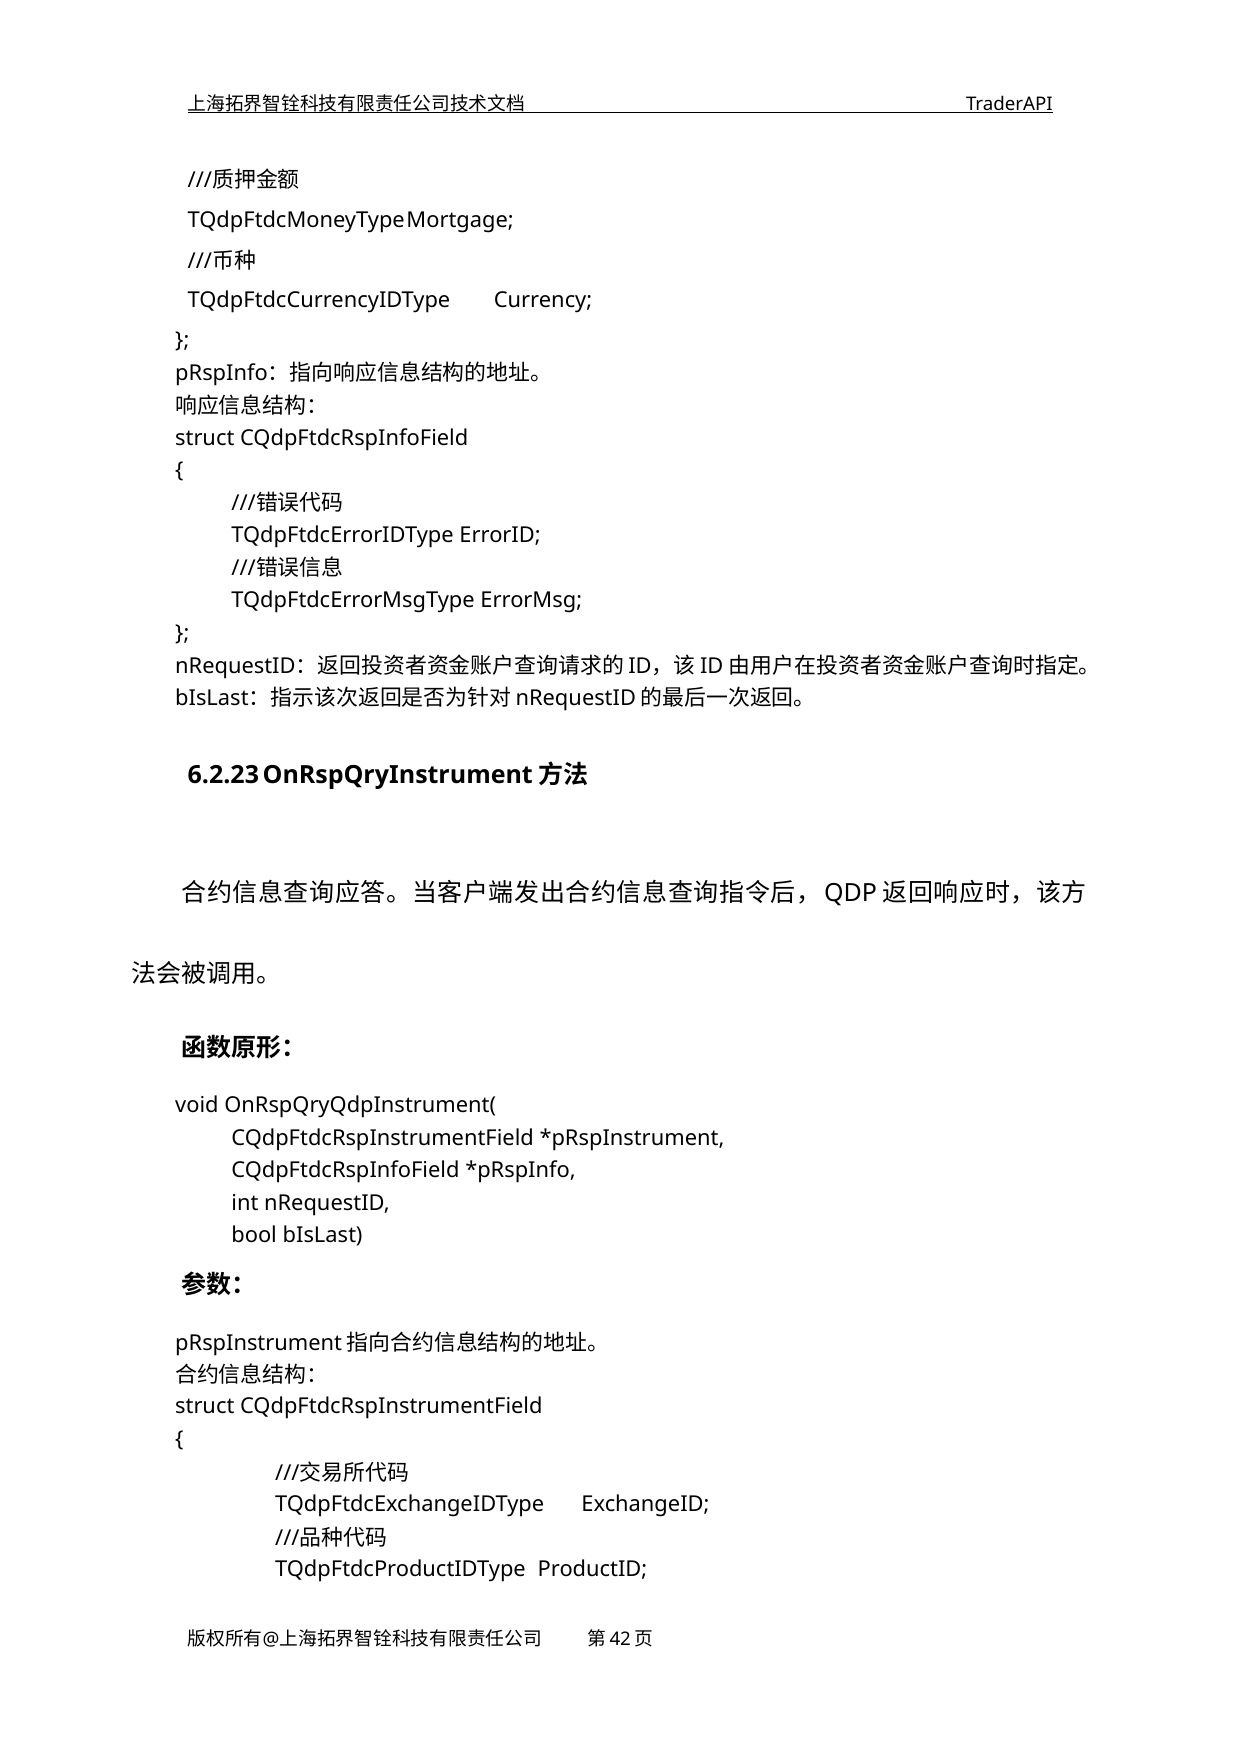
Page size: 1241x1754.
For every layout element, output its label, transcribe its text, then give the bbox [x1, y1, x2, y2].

text CQdpFtdcRspInstrumentField *pRspInstrument, [187, 1120, 1087, 1153]
text ///品种代码 [187, 1519, 1087, 1552]
text ///币种 [131, 242, 1087, 275]
text TQdpFtdcErrorIDType ErrorID; [187, 518, 1087, 550]
text ///错误代码 [187, 485, 1087, 518]
text struct CQdpFtdcRspInstrumentField [131, 1389, 1087, 1422]
text TQdpFtdcMoneyType Mortgage; [131, 202, 1087, 235]
text struct CQdpFtdcRspInfoField [131, 420, 1087, 453]
text nRequestID：返回投资者资金账户查询请求的ID，该ID 由用户在投资者资金账户查询时指定。 [131, 648, 1087, 680]
text TQdpFtdcCurrencyIDType Currency; [131, 283, 1087, 315]
text bIsLast：指示该次返回是否为针对nRequestID的最后一次返回。 [131, 680, 1087, 713]
text 响应信息结构： [131, 388, 1087, 420]
text 参数： [131, 1250, 1087, 1315]
text TQdpFtdcProductIDType ProductID; [187, 1552, 1087, 1584]
text TQdpFtdcErrorMsgType ErrorMsg; [187, 583, 1087, 615]
text pRspInfo：指向响应信息结构的地址。 [131, 355, 1087, 388]
text void OnRspQryQdpInstrument( [131, 1088, 1087, 1120]
text }; [131, 323, 1087, 355]
subtitle OnRspQryInstrument方法 [187, 740, 1053, 805]
text 合约信息结构： [131, 1357, 1087, 1389]
text 函数原形： [131, 1013, 1087, 1078]
text ///交易所代码 [187, 1454, 1087, 1487]
text TQdpFtdcExchangeIDType ExchangeID; [187, 1487, 1087, 1519]
text int nRequestID, [187, 1185, 1087, 1218]
text CQdpFtdcRspInfoField *pRspInfo, [187, 1153, 1087, 1185]
text 合约信息查询应答。当客户端发出合约信息查询指令后，QDP返回响应时，该方法会被调用。 [131, 858, 1087, 1004]
text pRspInstrument指向合约信息结构的地址。 [131, 1324, 1087, 1357]
text bool bIsLast) [187, 1218, 1087, 1250]
text ///错误信息 [187, 550, 1087, 583]
text { [131, 1422, 1087, 1454]
text { [131, 453, 1087, 485]
text }; [131, 615, 1087, 648]
text ///质押金额 [131, 162, 1087, 194]
